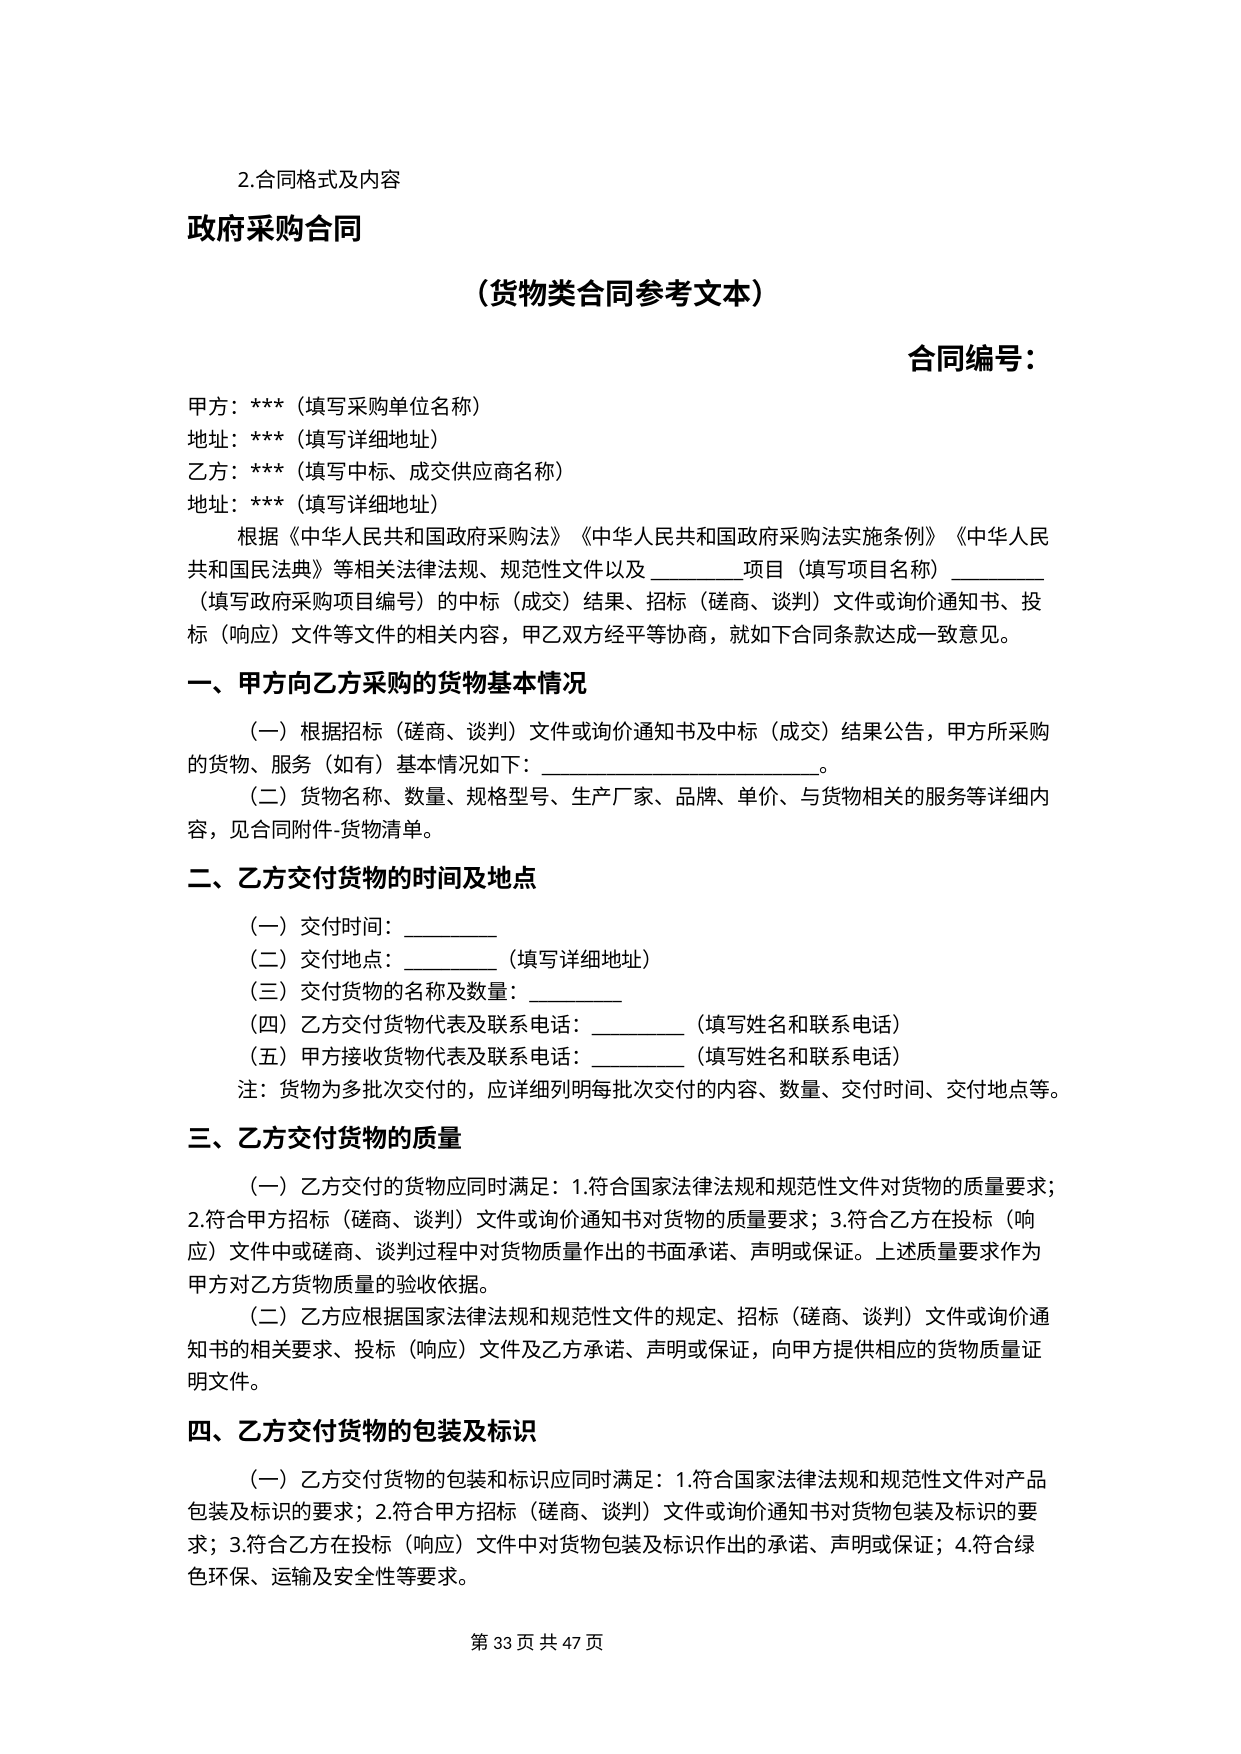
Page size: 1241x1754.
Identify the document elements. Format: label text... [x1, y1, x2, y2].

text （一）根据招标（磋商、谈判）文件或询价通知书及中标（成交）结果公告，甲方所采购的货物、服务（如有）基本情况如下：______________________________。 [187, 714, 1053, 779]
text 合同编号： [187, 324, 1053, 389]
text 政府采购合同 [187, 194, 1053, 259]
text （货物类合同参考文本） [187, 259, 1053, 324]
text （二）交付地点：__________（填写详细地址） [187, 942, 1053, 974]
text 二、乙方交付货物的时间及地点 [187, 844, 1053, 909]
text （一）乙方交付货物的包装和标识应同时满足：1.符合国家法律法规和规范性文件对产品包装及标识的要求；2.符合甲方招标（磋商、谈判）文件或询价通知书对货物包装及标识的要求；3.符合乙方在投标（响应）文件中对货物包装及标识作出的承诺、声明或保证；4.符合绿色环保、运输及安全性等要求。 [187, 1462, 1053, 1592]
text 根据《中华人民共和国政府采购法》《中华人民共和国政府采购法实施条例》《中华人民共和国民法典》等相关法律法规、规范性文件以及 __________项目（填写项目名称）__________ （填写政府采购项目编号）的中标（成交）结果、招标（磋商、谈判）文件或询价通知书、投标（响应）文件等文件的相关内容，甲乙双方经平等协商，就如下合同条款达成一致意见。 [187, 519, 1053, 649]
text 四、乙方交付货物的包装及标识 [187, 1397, 1053, 1462]
text （一）交付时间：__________ [187, 909, 1053, 942]
text 乙方：***（填写中标、成交供应商名称） [187, 454, 1053, 487]
text 一、甲方向乙方采购的货物基本情况 [187, 649, 1053, 714]
text 三、乙方交付货物的质量 [187, 1104, 1053, 1169]
text 注：货物为多批次交付的，应详细列明每批次交付的内容、数量、交付时间、交付地点等。 [187, 1072, 1053, 1104]
text 甲方：***（填写采购单位名称） [187, 389, 1053, 422]
text （一）乙方交付的货物应同时满足：1.符合国家法律法规和规范性文件对货物的质量要求；2.符合甲方招标（磋商、谈判）文件或询价通知书对货物的质量要求；3.符合乙方在投标（响应）文件中或磋商、谈判过程中对货物质量作出的书面承诺、声明或保证。上述质量要求作为甲方对乙方货物质量的验收依据。 [187, 1169, 1053, 1299]
text （三）交付货物的名称及数量：__________ [187, 974, 1053, 1007]
text 2.合同格式及内容 [187, 162, 1053, 194]
text （二）乙方应根据国家法律法规和规范性文件的规定、招标（磋商、谈判）文件或询价通知书的相关要求、投标（响应）文件及乙方承诺、声明或保证，向甲方提供相应的货物质量证明文件。 [187, 1299, 1053, 1397]
text （二）货物名称、数量、规格型号、生产厂家、品牌、单价、与货物相关的服务等详细内容，见合同附件-货物清单。 [187, 779, 1053, 844]
text 地址：***（填写详细地址） [187, 487, 1053, 519]
text （四）乙方交付货物代表及联系电话：__________（填写姓名和联系电话） [187, 1007, 1053, 1039]
text （五）甲方接收货物代表及联系电话：__________（填写姓名和联系电话） [187, 1039, 1053, 1072]
text 地址：***（填写详细地址） [187, 422, 1053, 454]
